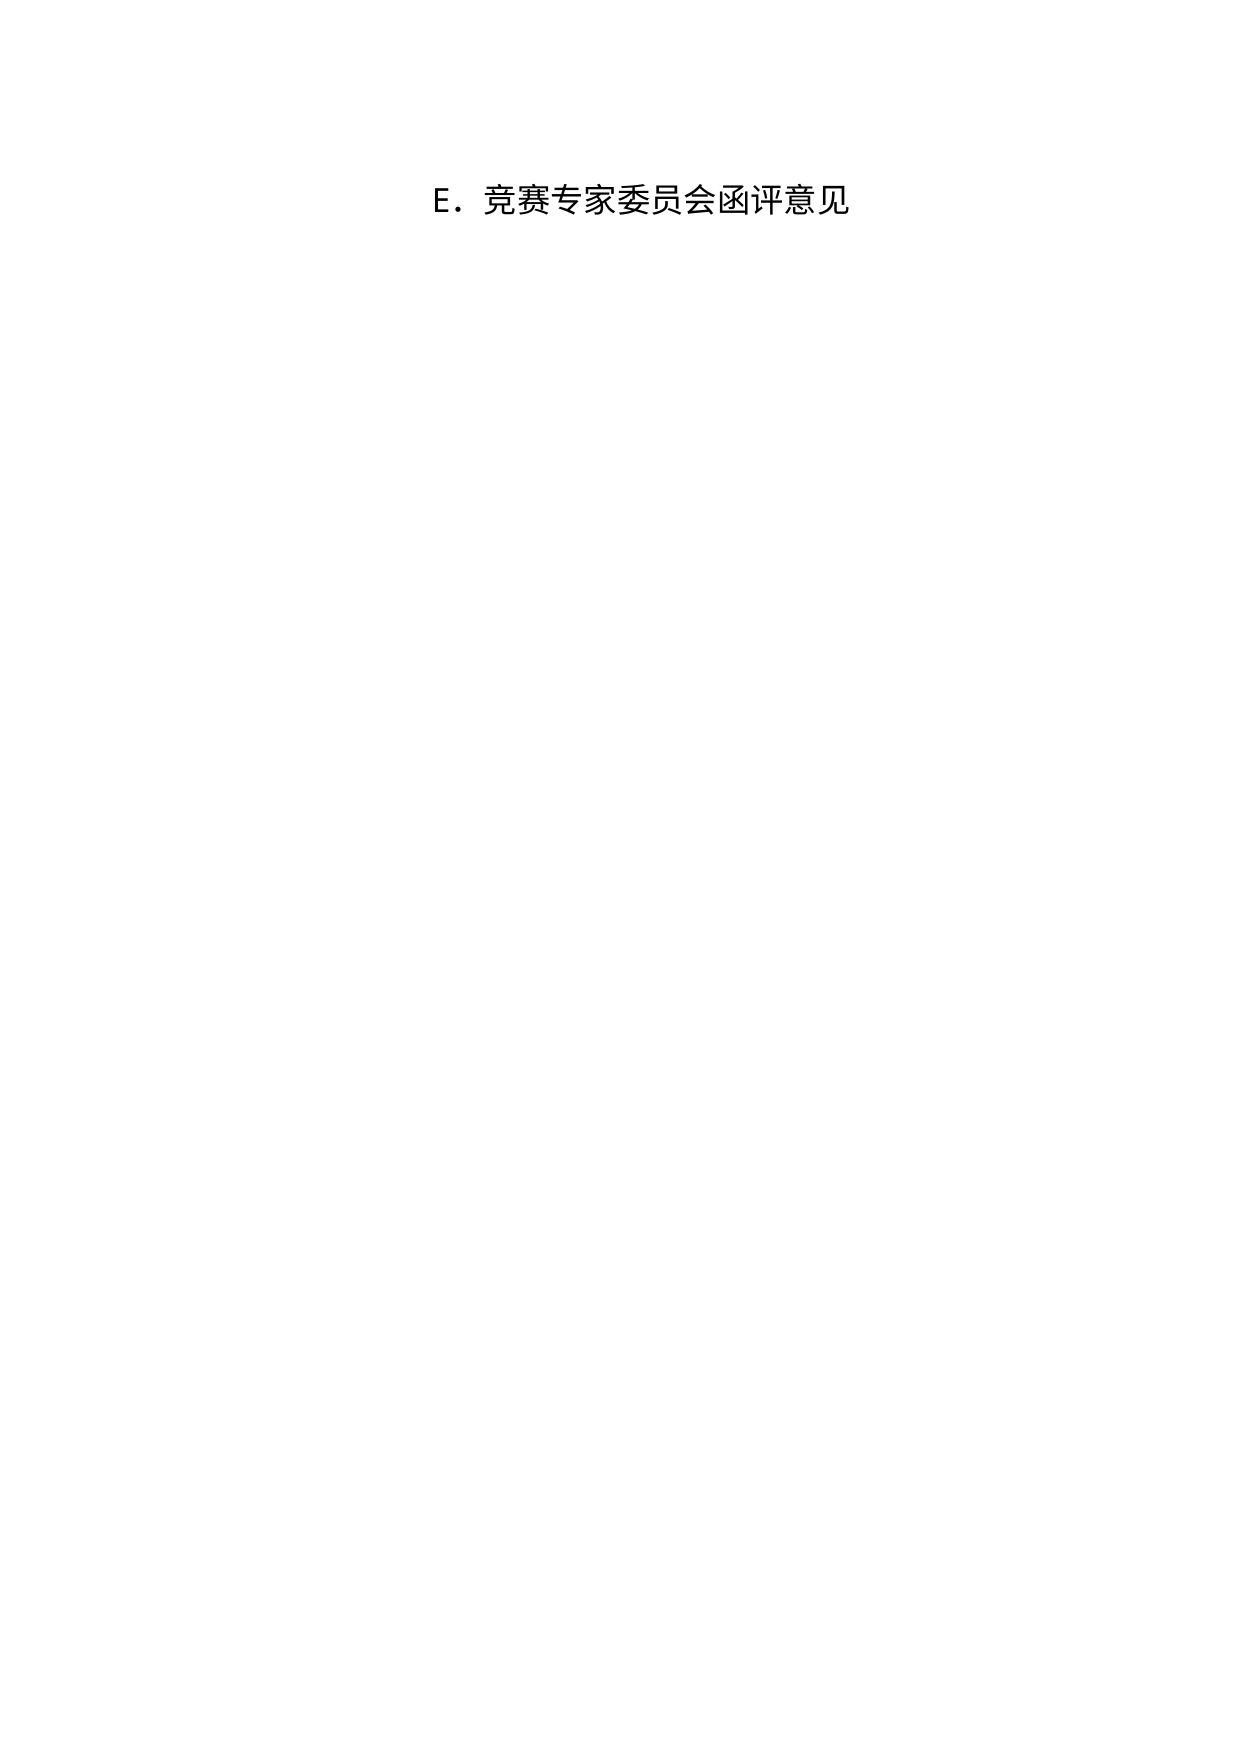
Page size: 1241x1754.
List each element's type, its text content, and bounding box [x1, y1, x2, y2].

text E．竞赛专家委员会函评意见 [187, 162, 1053, 224]
